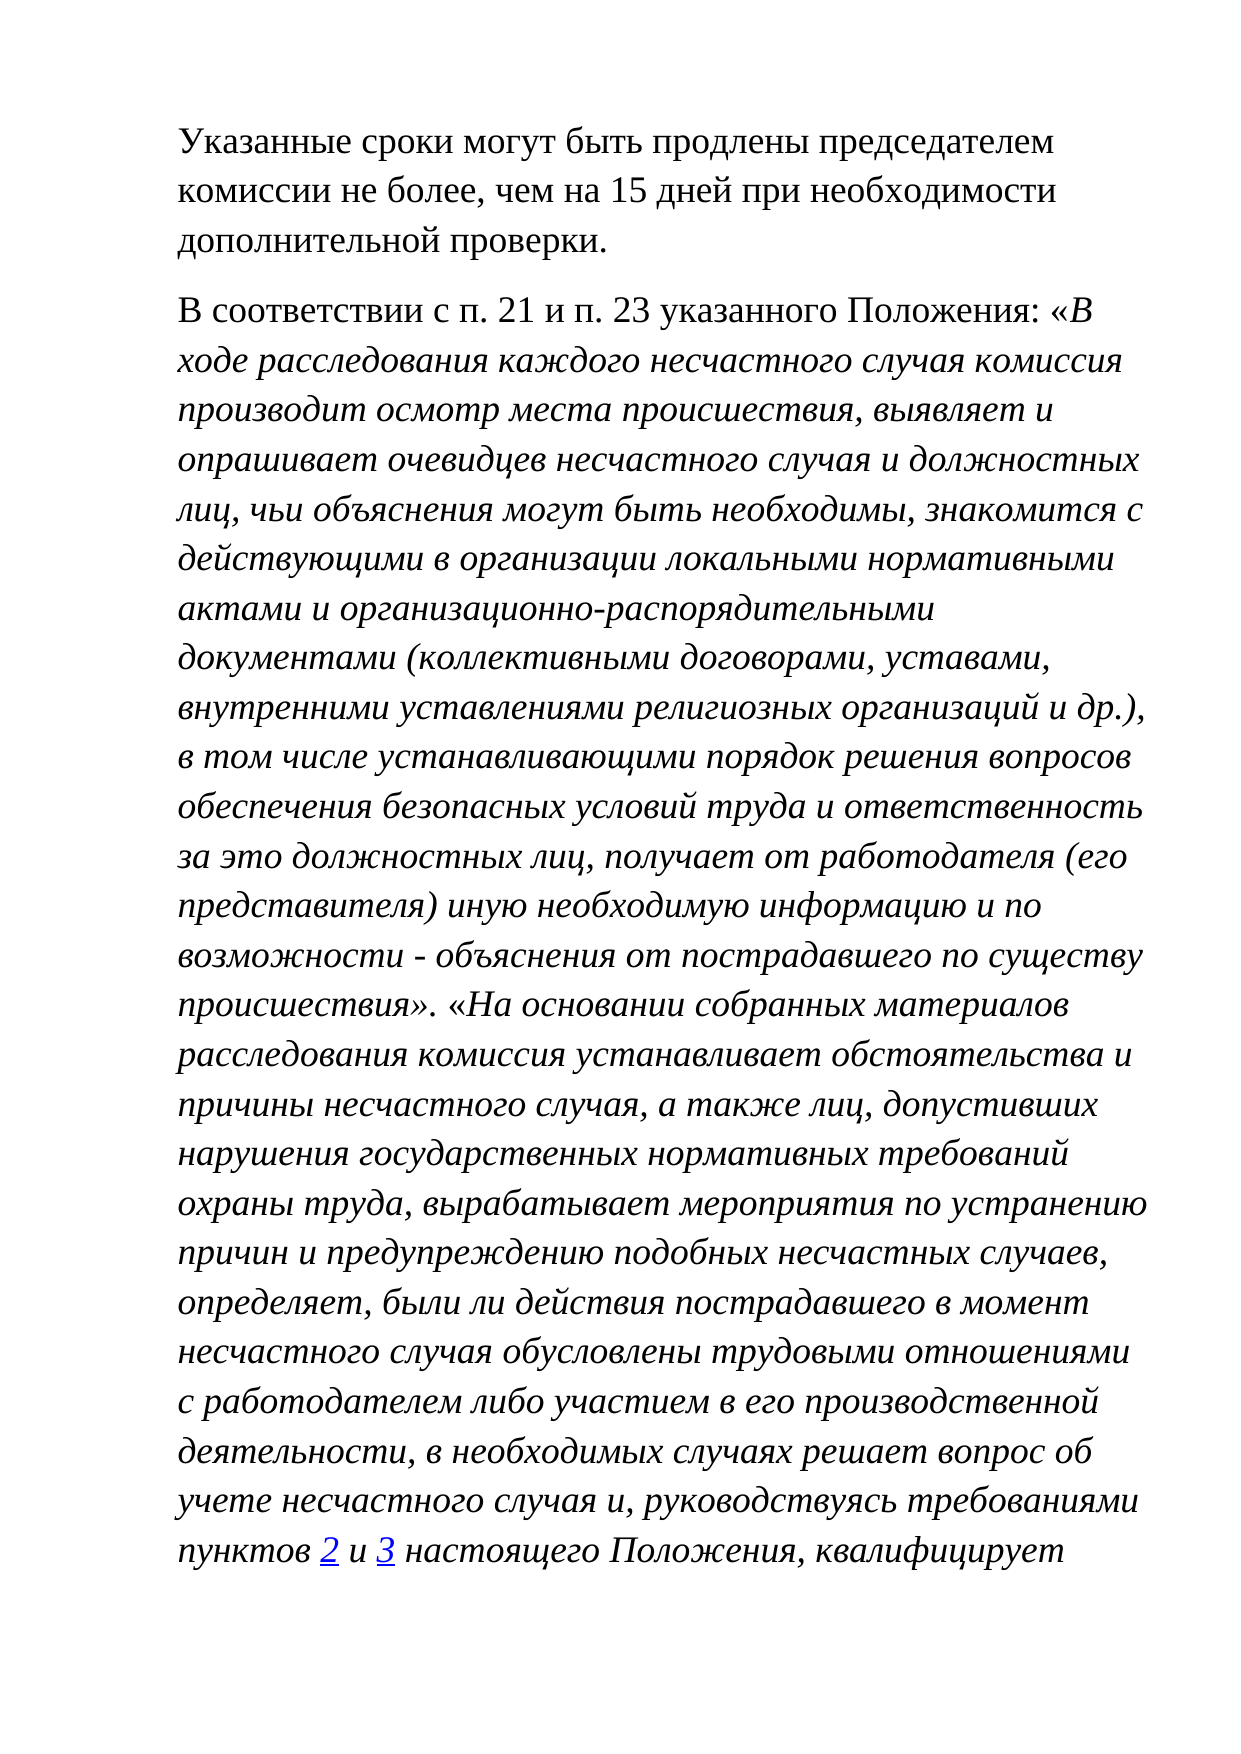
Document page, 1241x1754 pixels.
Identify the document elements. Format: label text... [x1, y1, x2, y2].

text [177, 288, 1152, 1570]
text Указанные сроки могут быть продлены председателем комиссии не более, чем на 15 дней при необходимости дополнительной проверки. [177, 118, 1152, 260]
